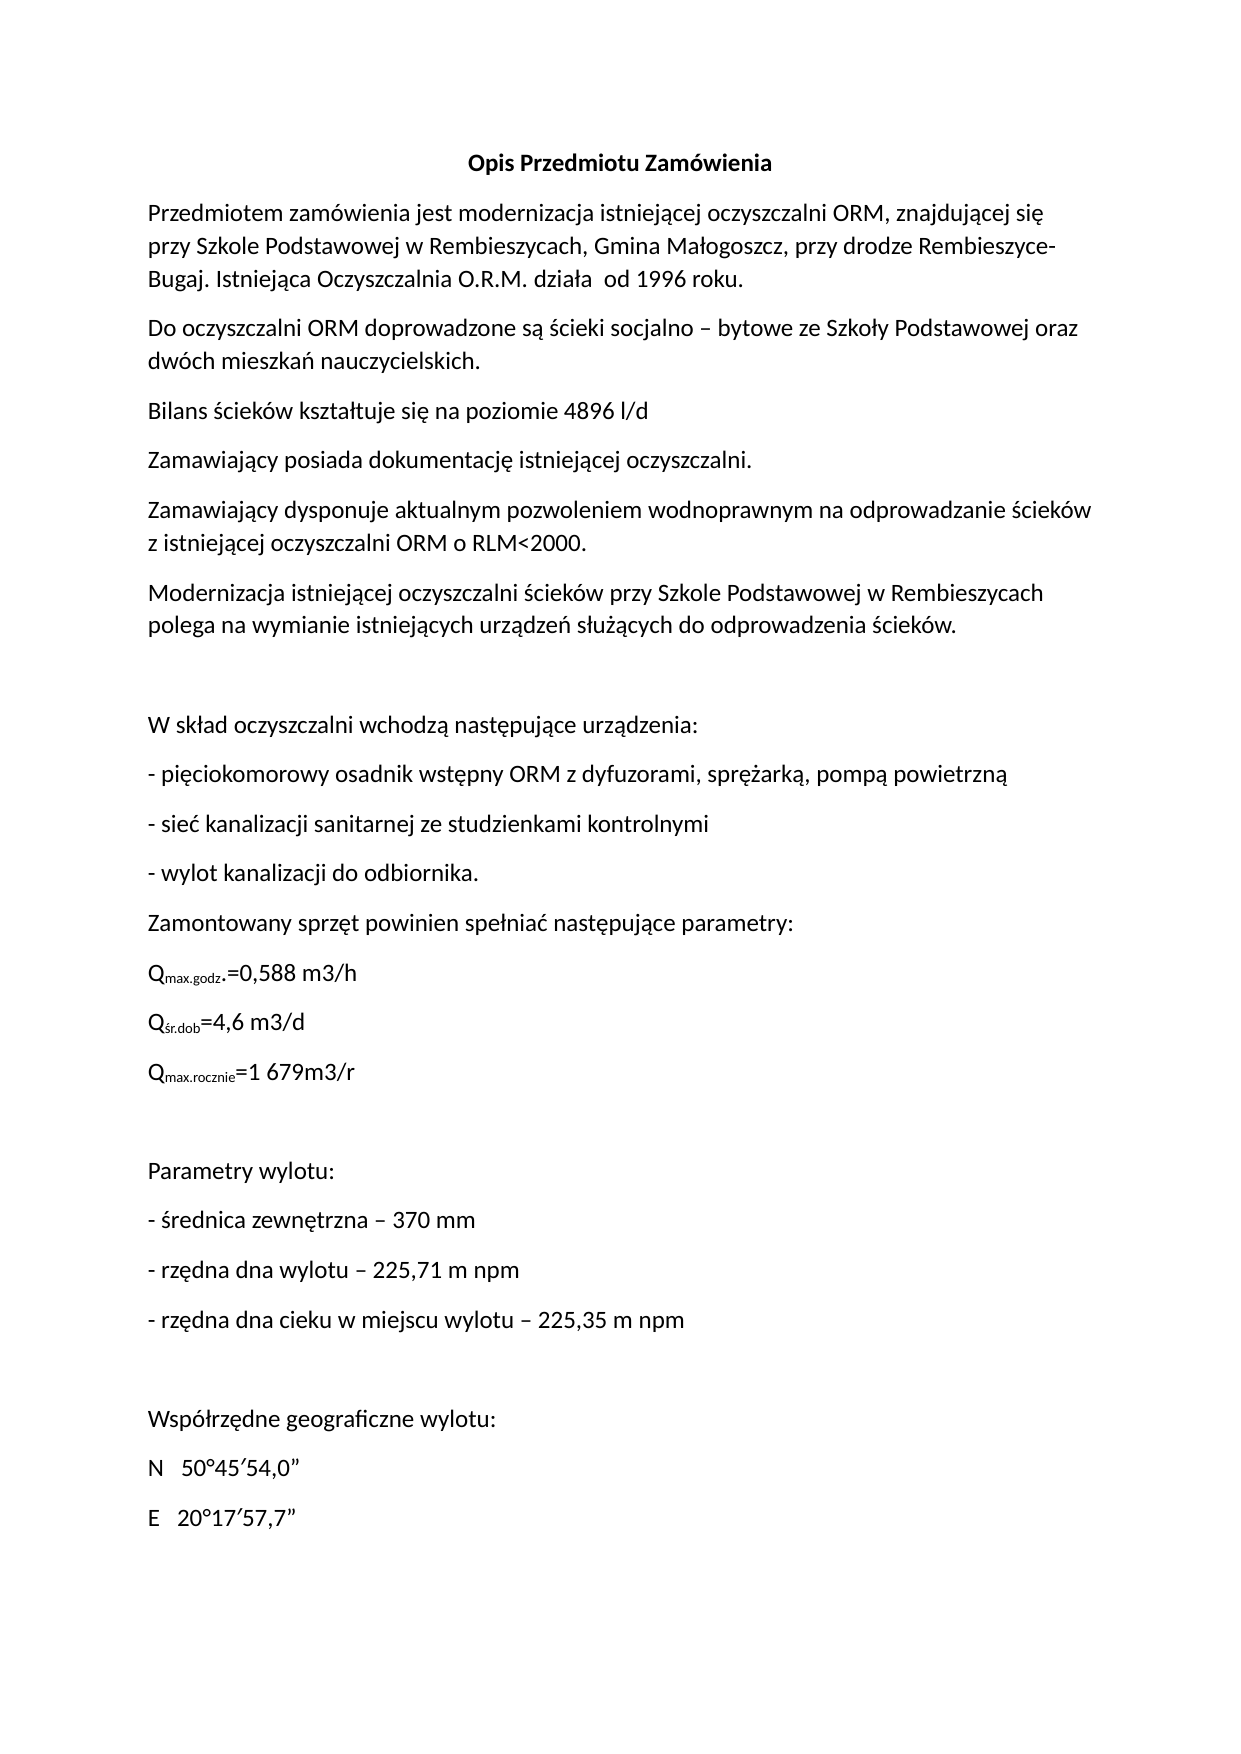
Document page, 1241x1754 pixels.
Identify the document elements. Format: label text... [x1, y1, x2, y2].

text Qśr.dob=4,6 m3/d [148, 1006, 1093, 1037]
text - rzędna dna wylotu – 225,71 m npm [148, 1254, 1093, 1285]
text N 50°45′54,0” [148, 1453, 1093, 1483]
text - pięciokomorowy osadnik wstępny ORM z dyfuzorami, sprężarką, pompą powietrzną [148, 758, 1093, 789]
text - średnica zewnętrzna – 370 mm [148, 1205, 1093, 1235]
text Qmax.godz.=0,588 m3/h [148, 957, 1093, 987]
text Bilans ścieków kształtuje się na poziomie 4896 l/d [148, 395, 1093, 426]
text Zamawiający dysponuje aktualnym pozwoleniem wodnoprawnym na odprowadzanie ścieków z istniejącej oczyszczalni ORM o RLM<2000. [148, 494, 1093, 558]
text Parametry wylotu: [148, 1155, 1093, 1186]
text Zamontowany sprzęt powinien spełniać następujące parametry: [148, 907, 1093, 938]
text Przedmiotem zamówienia jest modernizacja istniejącej oczyszczalni ORM, znajdującej się przy Szkole Podstawowej w Rembieszycach, Gmina Małogoszcz, przy drodze Rembieszyce-Bugaj. Istniejąca Oczyszczalnia O.R.M. działa od 1996 roku. [148, 197, 1093, 293]
text W skład oczyszczalni wchodzą następujące urządzenia: [148, 709, 1093, 739]
text E 20°17′57,7” [148, 1502, 1093, 1533]
text - rzędna dna cieku w miejscu wylotu – 225,35 m npm [148, 1304, 1093, 1334]
text Opis Przedmiotu Zamówienia [148, 148, 1093, 178]
text Modernizacja istniejącej oczyszczalni ścieków przy Szkole Podstawowej w Rembieszycach polega na wymianie istniejących urządzeń służących do odprowadzenia ścieków. [148, 577, 1093, 640]
text - wylot kanalizacji do odbiornika. [148, 858, 1093, 888]
text Współrzędne geograficzne wylotu: [148, 1403, 1093, 1433]
text Zamawiający posiada dokumentację istniejącej oczyszczalni. [148, 445, 1093, 475]
text - sieć kanalizacji sanitarnej ze studzienkami kontrolnymi [148, 808, 1093, 838]
text Do oczyszczalni ORM doprowadzone są ścieki socjalno – bytowe ze Szkoły Podstawowej oraz dwóch mieszkań nauczycielskich. [148, 313, 1093, 376]
text Qmax.rocznie=1 679m3/r [148, 1056, 1093, 1086]
